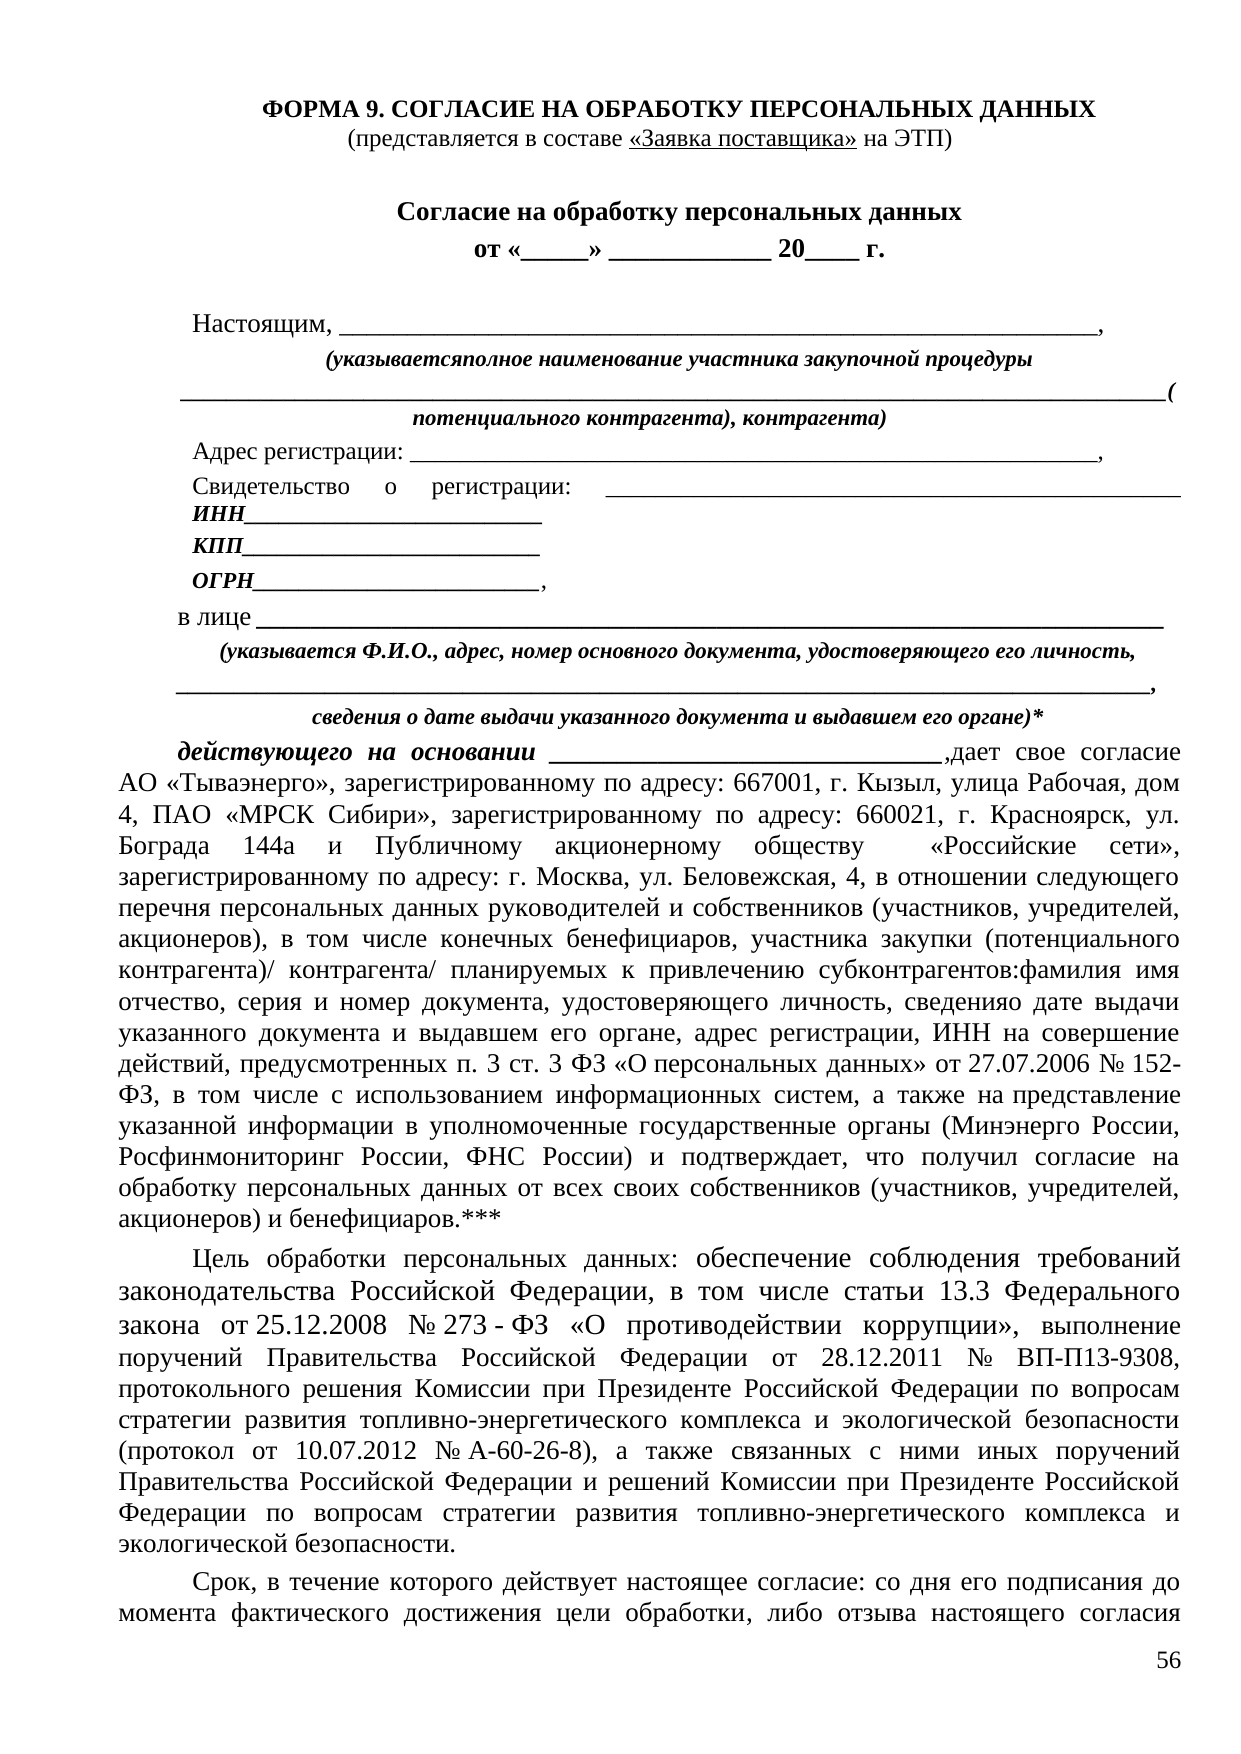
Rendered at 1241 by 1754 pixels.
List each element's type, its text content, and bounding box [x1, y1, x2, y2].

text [118, 1565, 1181, 1627]
text в лице ___________________________________________________________________ [118, 600, 1181, 631]
text Свидетельство о регистрации: ______________________________________________ ИНН__________________________ [192, 471, 1181, 526]
text Адрес регистрации: _______________________________________________________, [118, 436, 1181, 465]
text (представляется в составе «Заявка поставщика» на ЭТП) [118, 123, 1181, 151]
text КПП__________________________ [118, 533, 1181, 559]
text действующего на основании _____________________________,дает свое согласие АО «Тываэнерго», зарегистрированному по адресу: 667001, г. Кызыл, улица Рабочая, дом 4, ПАО «МРСК Сибири», зарегистрированному по адресу: 660021, г. Красноярск, ул. Бограда 144а и Публичному акционерному обществу «Российские сети», зарегистрированному по адресу: г. Москва, ул. Беловежская, 4, в отношении следующего перечня персональных данных руководителей и собственников (участников, учредителей, акционеров), в том числе конечных бенефициаров, участника закупки (потенциального контрагента)/ контрагента/ планируемых к привлечению субконтрагентов:фамилия имя отчество, серия и номер документа, удостоверяющего личность, сведенияо дате выдачи указанного документа и выдавшем его органе, адрес регистрации, ИНН на совершение действий, предусмотренных п. 3 ст. 3 ФЗ «О персональных данных» от 27.07.2006 № 152-ФЗ, в том числе с использованием информационных систем, а также на представление указанной информации в уполномоченные государственные органы (Минэнерго России, Росфинмониторинг России, ФНС России) и подтверждает, что получил согласие на обработку персональных данных от всех своих собственников (участников, учредителей, акционеров) и бенефициаров.*** [118, 735, 1181, 1234]
text Настоящим, ________________________________________________________, [118, 307, 1181, 338]
text от «_____» ____________ 20____ г. [118, 232, 1181, 264]
text _____________________________________________________________________________________, [118, 670, 1181, 697]
text ОГРН_________________________, [118, 565, 1181, 594]
text (указываетсяполное наименование участника закупочной процедуры [118, 345, 1181, 371]
subtitle ФОРМА 9. Согласие на обработку персональных данных [177, 94, 1181, 123]
text (указывается Ф.И.О., адрес, номер основного документа, удостоверяющего его личность, [118, 638, 1181, 664]
text Согласие на обработку персональных данных [118, 195, 1181, 226]
text сведения о дате выдачи указанного документа и выдавшем его органе)* [118, 703, 1181, 729]
text Цель обработки персональных данных: обеспечение соблюдения требований законодательства Российской Федерации, в том числе статьи 13.3 Федерального закона от 25.12.2008 № 273 - ФЗ «О противодействии коррупции», выполнение поручений Правительства Российской Федерации от 28.12.2011 № ВП-П13-9308, протокольного решения Комиссии при Президенте Российской Федерации по вопросам стратегии развития топливно-энергетического комплекса и экологической безопасности (протокол от 10.07.2012 № А-60-26-8), а также связанных с ними иных поручений Правительства Российской Федерации и решений Комиссии при Президенте Российской Федерации по вопросам стратегии развития топливно-энергетического комплекса и экологической безопасности. [118, 1240, 1181, 1559]
text ______________________________________________________________________________________(потенциального контрагента), контрагента) [118, 377, 1181, 430]
